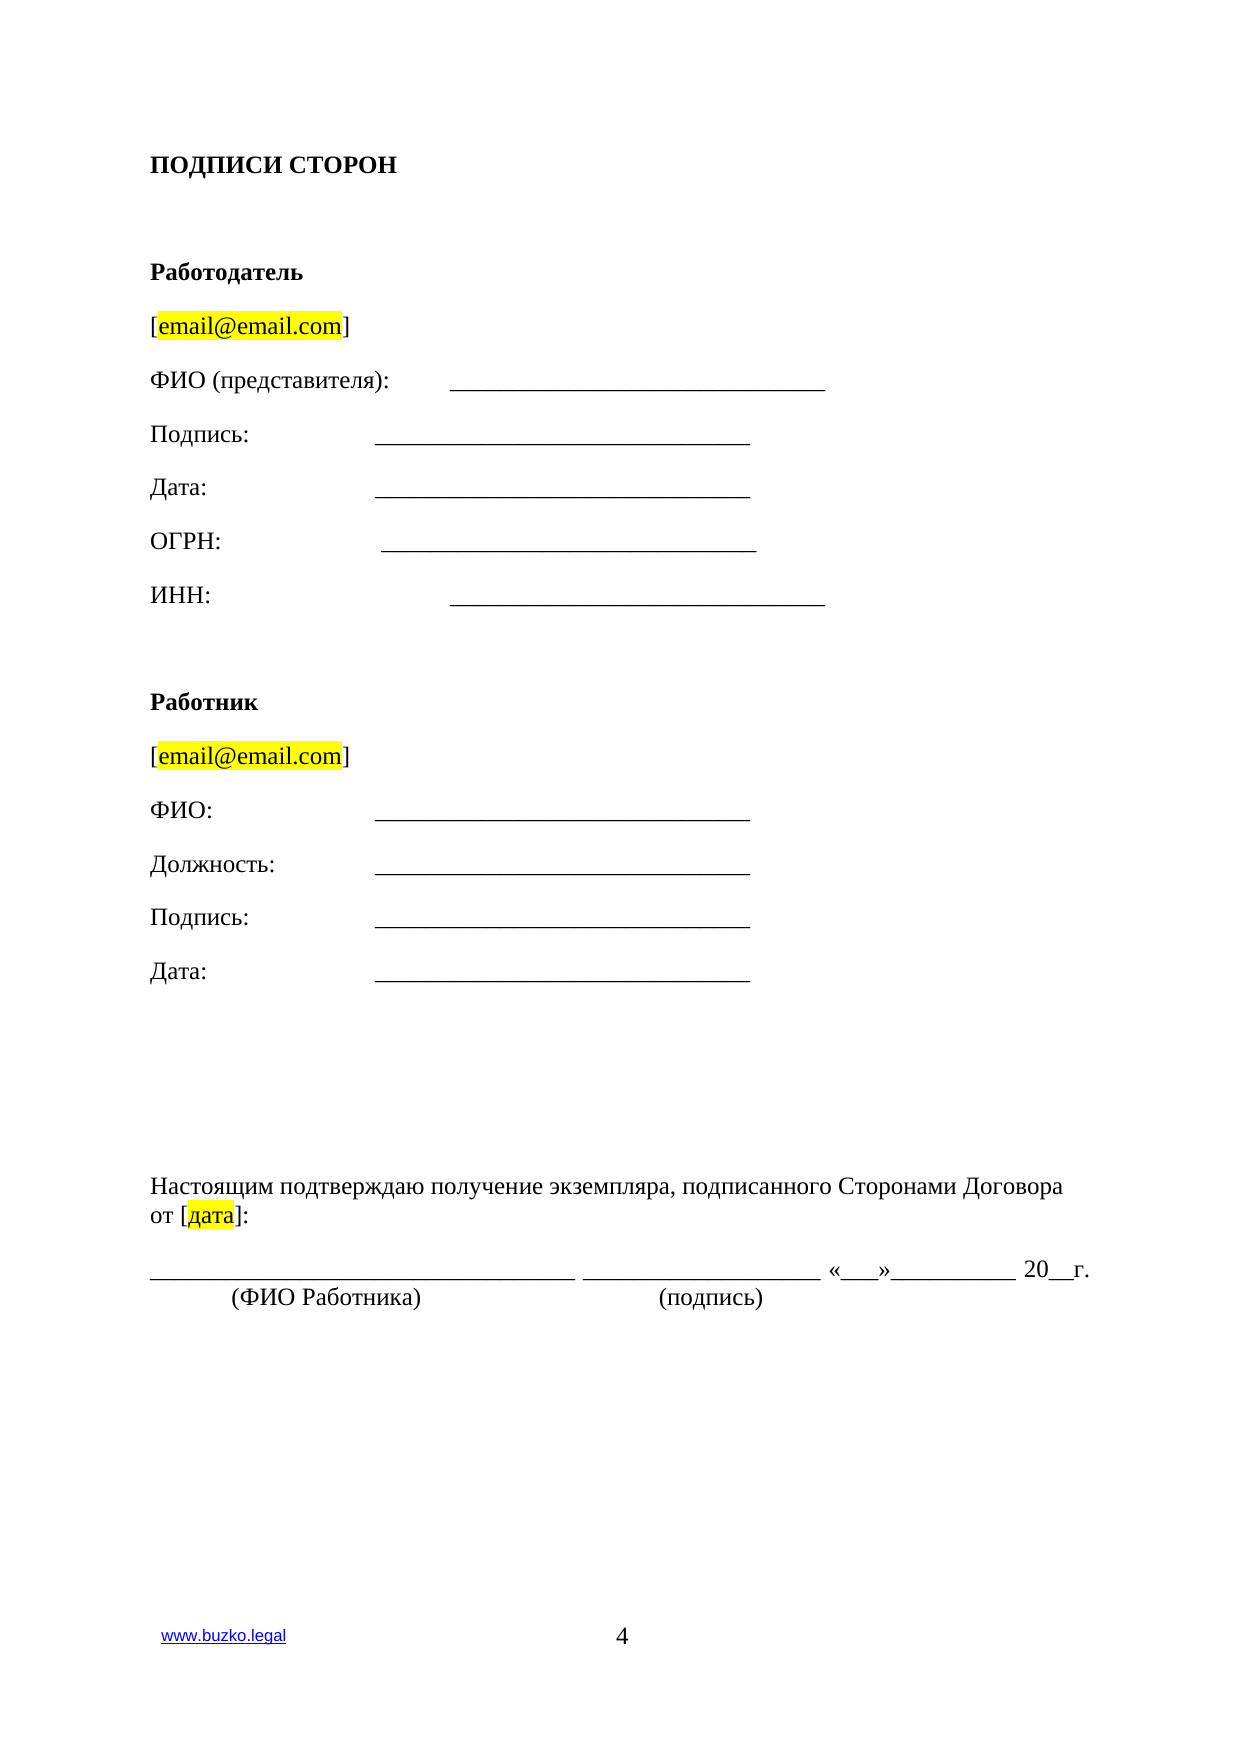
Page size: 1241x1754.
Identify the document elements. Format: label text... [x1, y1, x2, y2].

text Настоящим подтверждаю получение экземпляра, подписанного Сторонами Договора от [дата]: [150, 1171, 1090, 1229]
text [email@email.com] [342, 741, 1090, 770]
text Должность: ______________________________ [150, 849, 1090, 877]
text ФИО (представителя): ______________________________ [150, 365, 1090, 394]
text ОГРН: ______________________________ [150, 526, 1090, 555]
text [email@email.com] [342, 311, 1090, 340]
text Подпись: ______________________________ [150, 902, 1090, 931]
text ИНН: ______________________________ [150, 580, 1090, 609]
text ПОДПИСИ СТОРОН [150, 150, 1090, 179]
text Подпись: ______________________________ [150, 419, 1090, 447]
text Дата: ______________________________ [150, 956, 1090, 985]
text Дата: ______________________________ [150, 472, 1090, 501]
text Работник [150, 687, 1090, 716]
text __________________________________ ___________________ «___»__________ 20__г. (ФИО Работника) (подпись) [150, 1254, 1090, 1311]
text ФИО: ______________________________ [150, 795, 1090, 824]
text Работодатель [150, 257, 1090, 286]
